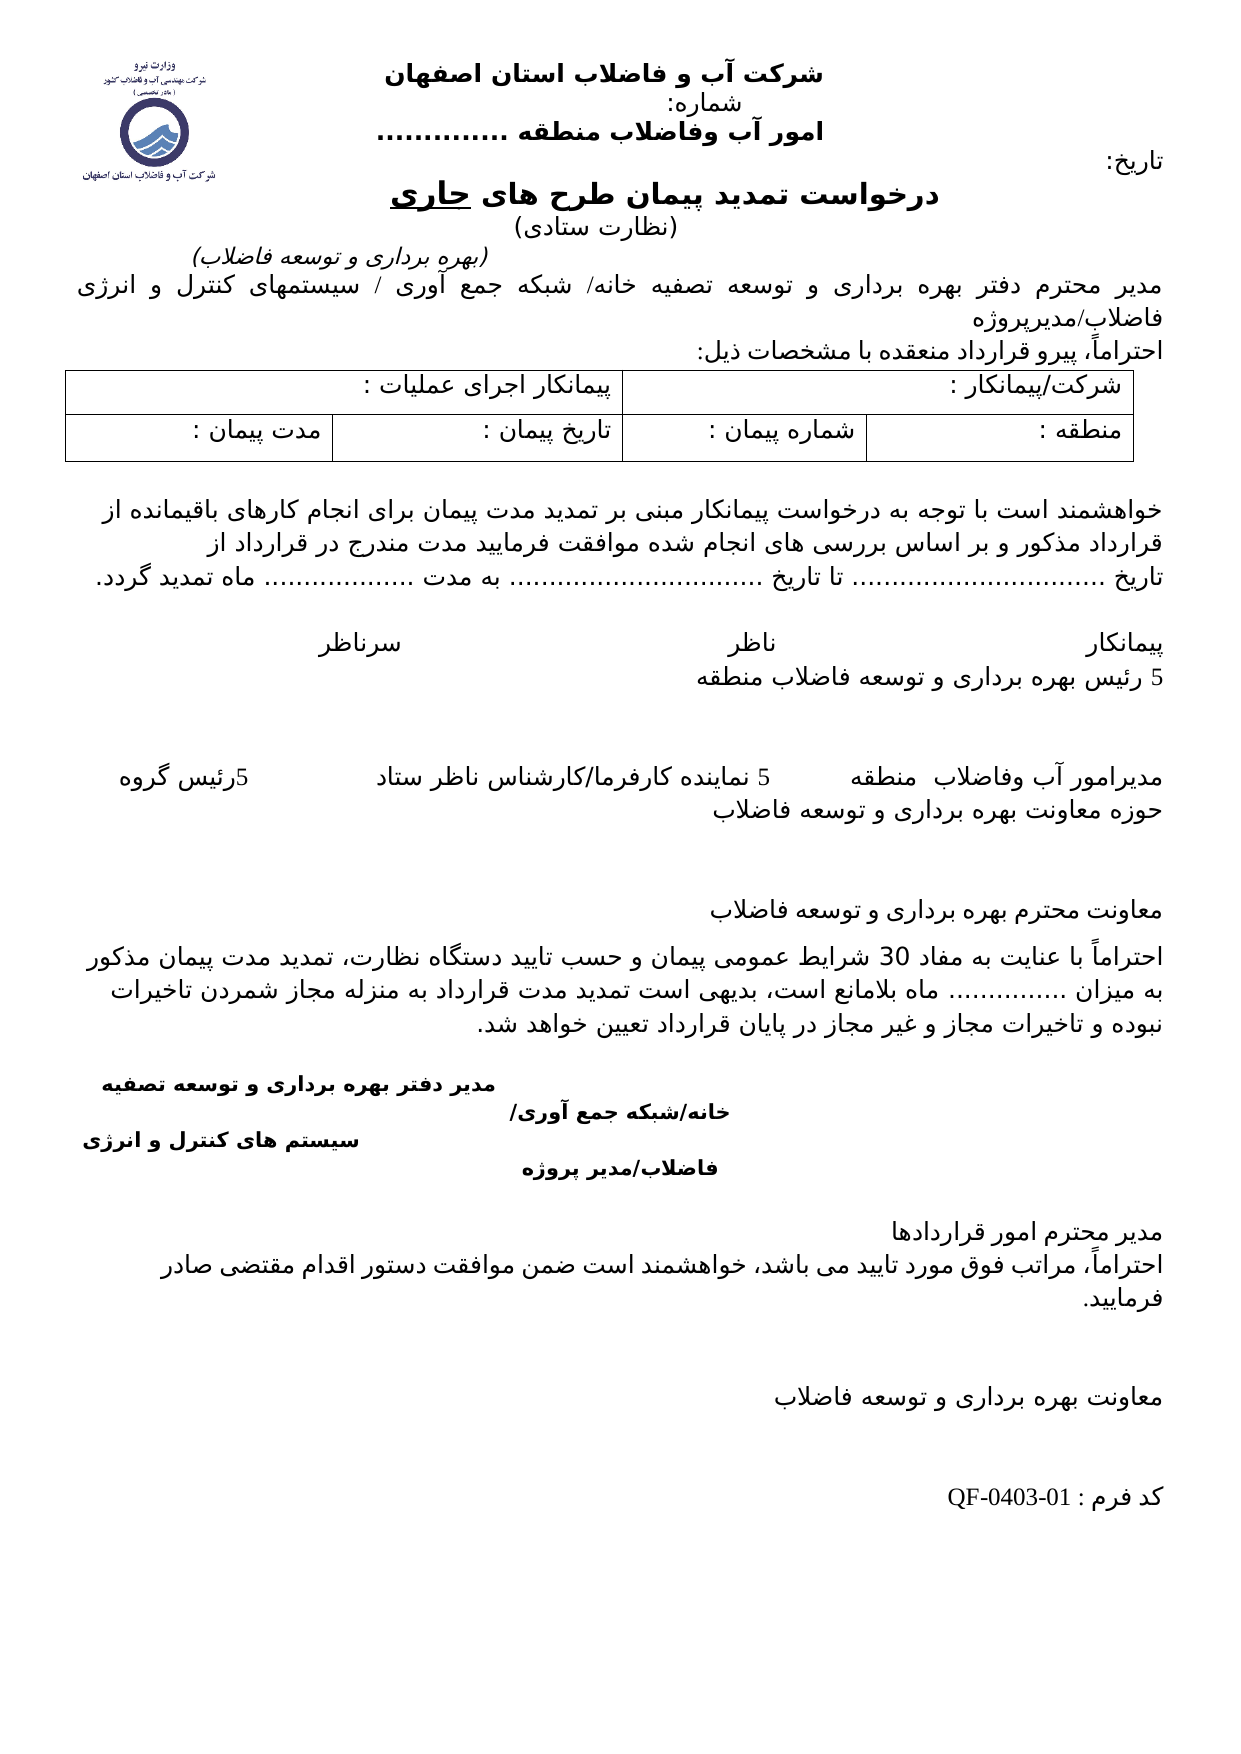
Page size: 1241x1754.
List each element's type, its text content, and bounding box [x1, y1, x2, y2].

text ............... [77, 942, 1163, 1038]
text سیستم های کنترل و انرژی فاضلاب/مدیر پروژه [77, 1128, 1163, 1180]
table_cell : [867, 415, 1133, 461]
table_cell : [333, 415, 622, 461]
text مدیر دفتر بهره برداری و توسعه تصفیه خانه/شبکه جمع آوری/ [77, 1072, 1163, 1124]
text شماره: [227, 59, 1163, 117]
table_cell : [66, 415, 332, 461]
table_header : [623, 371, 1133, 414]
text .............. تاریخ: [227, 117, 1163, 176]
table_header : [66, 371, 622, 414]
table_cell : [623, 415, 866, 461]
picture [77, 57, 227, 207]
text ................................ ................................ ................... [77, 495, 1163, 591]
